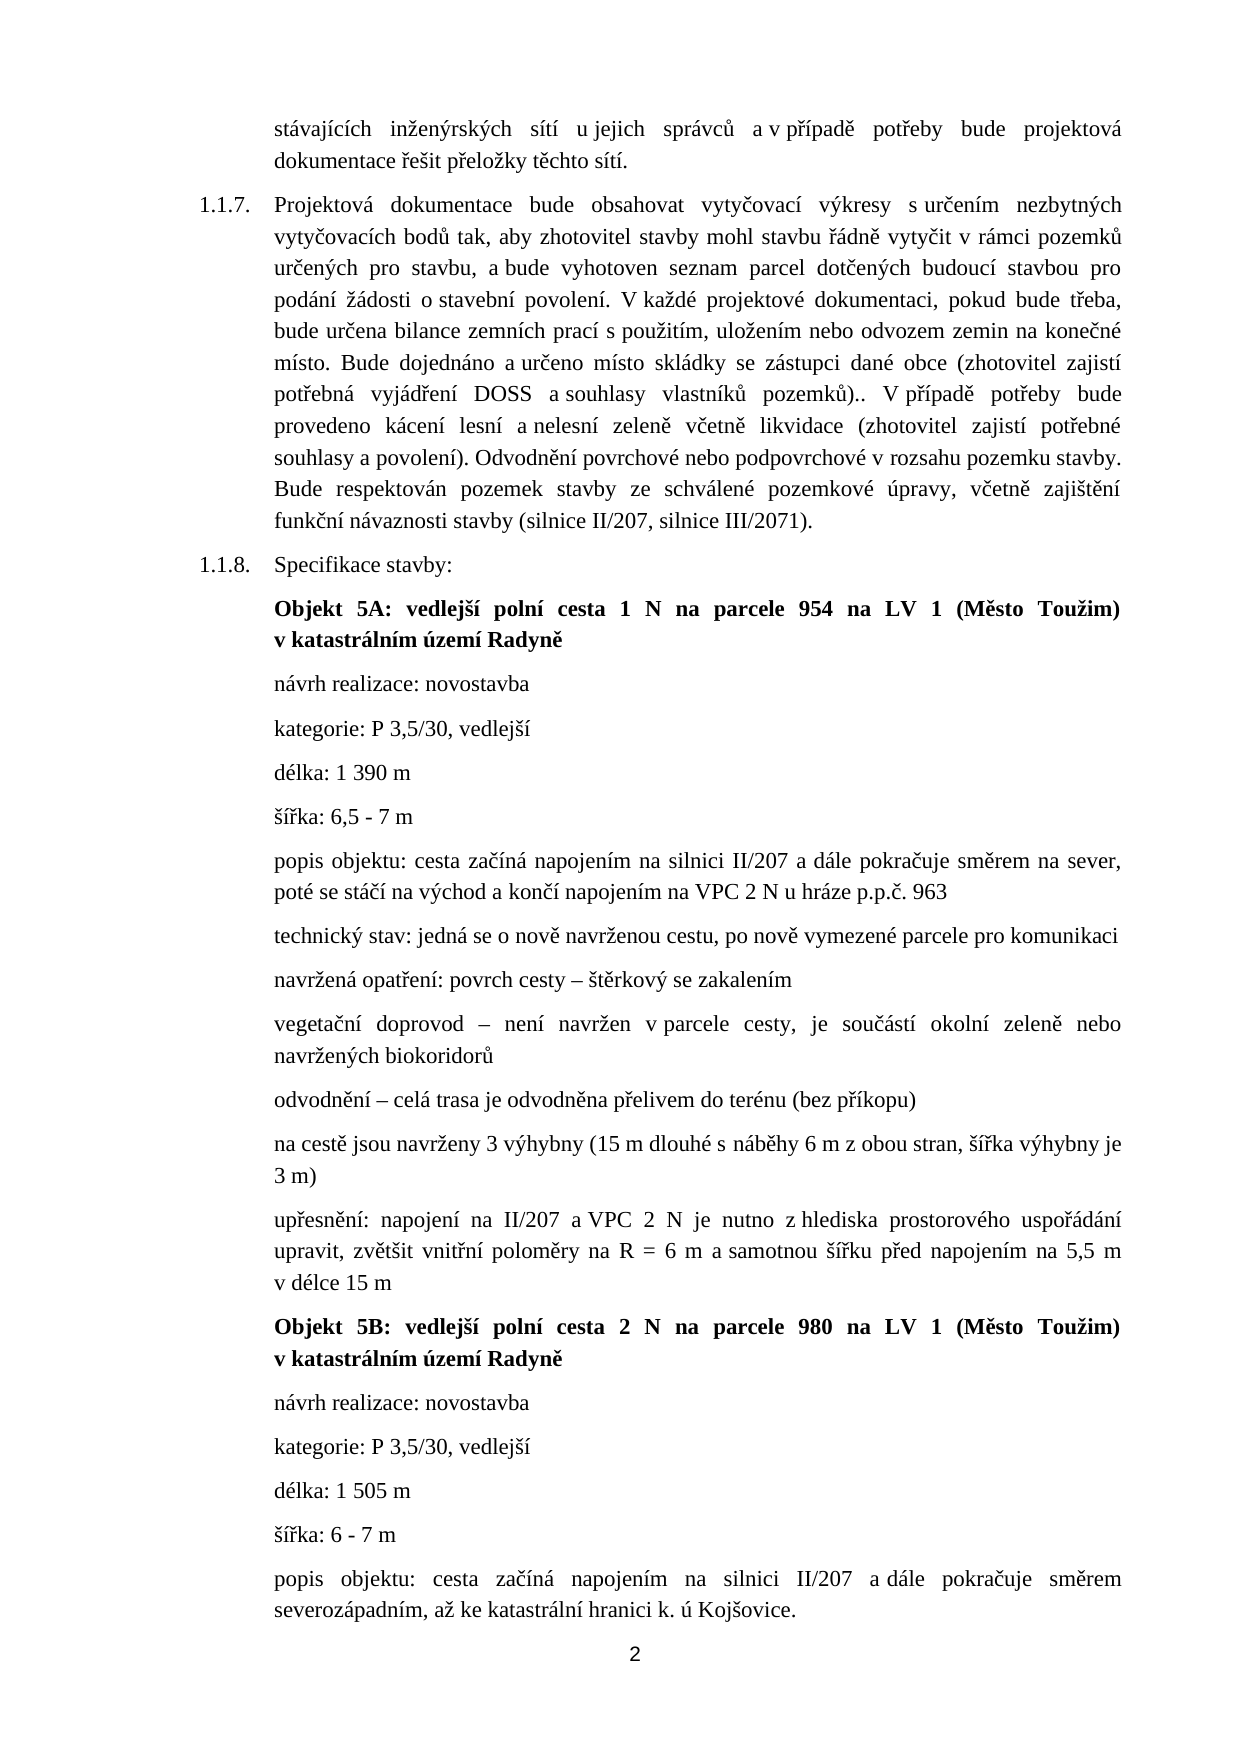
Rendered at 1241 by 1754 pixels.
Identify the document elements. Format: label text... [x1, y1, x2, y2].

list Objekt 5B: vedlejší polní cesta 2 N na parcele 980 na LV 1 (Město Toužim) v katastrálním území Radyně [274, 1313, 1122, 1371]
list návrh realizace: novostavba [274, 671, 1122, 697]
list technický stav: jedná se o nově navrženou cestu, po nově vymezené parcele pro komunikaci [274, 922, 1122, 949]
list popis objektu: cesta začíná napojením na silnici II/207 a dále pokračuje směrem na sever, poté se stáčí na východ a končí napojením na VPC 2 N u hráze p.p.č. 963 [274, 847, 1122, 905]
list délka: 1 390 m [274, 759, 1122, 785]
list na cestě jsou navrženy 3 výhybny (15 m dlouhé s náběhy 6 m z obou stran, šířka výhybny je 3 m) [274, 1130, 1122, 1188]
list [199, 116, 1122, 173]
list navržená opatření: povrch cesty – štěrkový se zakalením [274, 966, 1122, 993]
list Objekt 5A: vedlejší polní cesta 1 N na parcele 954 na LV 1 (Město Toužim) v katastrálním území Radyně [274, 595, 1122, 653]
list kategorie: P 3,5/30, vedlejší [274, 714, 1122, 741]
list Projektová dokumentace bude obsahovat vytyčovací výkresy s určením nezbytných vytyčovacích bodů tak, aby zhotovitel stavby mohl stavbu řádně vytyčit v rámci pozemků určených pro stavbu, a bude vyhotoven seznam parcel dotčených budoucí stavbou pro podání žádosti o stavební povolení. V každé projektové dokumentaci, pokud bude třeba, bude určena bilance zemních prací s použitím, uložením nebo odvozem zemin na konečné místo. Bude dojednáno a určeno místo skládky se zástupci dané obce (zhotovitel zajistí potřebná vyjádření DOSS a souhlasy vlastníků pozemků).. V případě potřeby bude provedeno kácení lesní a nelesní zeleně včetně likvidace (zhotovitel zajistí potřebné souhlasy a povolení). Odvodnění povrchové nebo podpovrchové v rozsahu pozemku stavby. Bude respektován pozemek stavby ze schválené pozemkové úpravy, včetně zajištění funkční návaznosti stavby (silnice II/207, silnice III/2071). [199, 191, 1122, 533]
list upřesnění: napojení na II/207 a VPC 2 N je nutno z hlediska prostorového uspořádání upravit, zvětšit vnitřní poloměry na R = 6 m a samotnou šířku před napojením na 5,5 m v délce 15 m [274, 1206, 1122, 1295]
list Specifikace stavby: [199, 551, 1122, 577]
list popis objektu: cesta začíná napojením na silnici II/207 a dále pokračuje směrem severozápadním, až ke katastrální hranici k. ú Kojšovice. [274, 1565, 1122, 1623]
list odvodnění – celá trasa je odvodněna přelivem do terénu (bez příkopu) [274, 1086, 1122, 1112]
list šířka: 6,5 - 7 m [274, 803, 1122, 829]
list délka: 1 505 m [274, 1477, 1122, 1503]
list vegetační doprovod – není navržen v parcele cesty, je součástí okolní zeleně nebo navržených biokoridorů [274, 1011, 1122, 1068]
list šířka: 6 - 7 m [274, 1521, 1122, 1547]
list kategorie: P 3,5/30, vedlejší [274, 1433, 1122, 1459]
list návrh realizace: novostavba [274, 1389, 1122, 1415]
